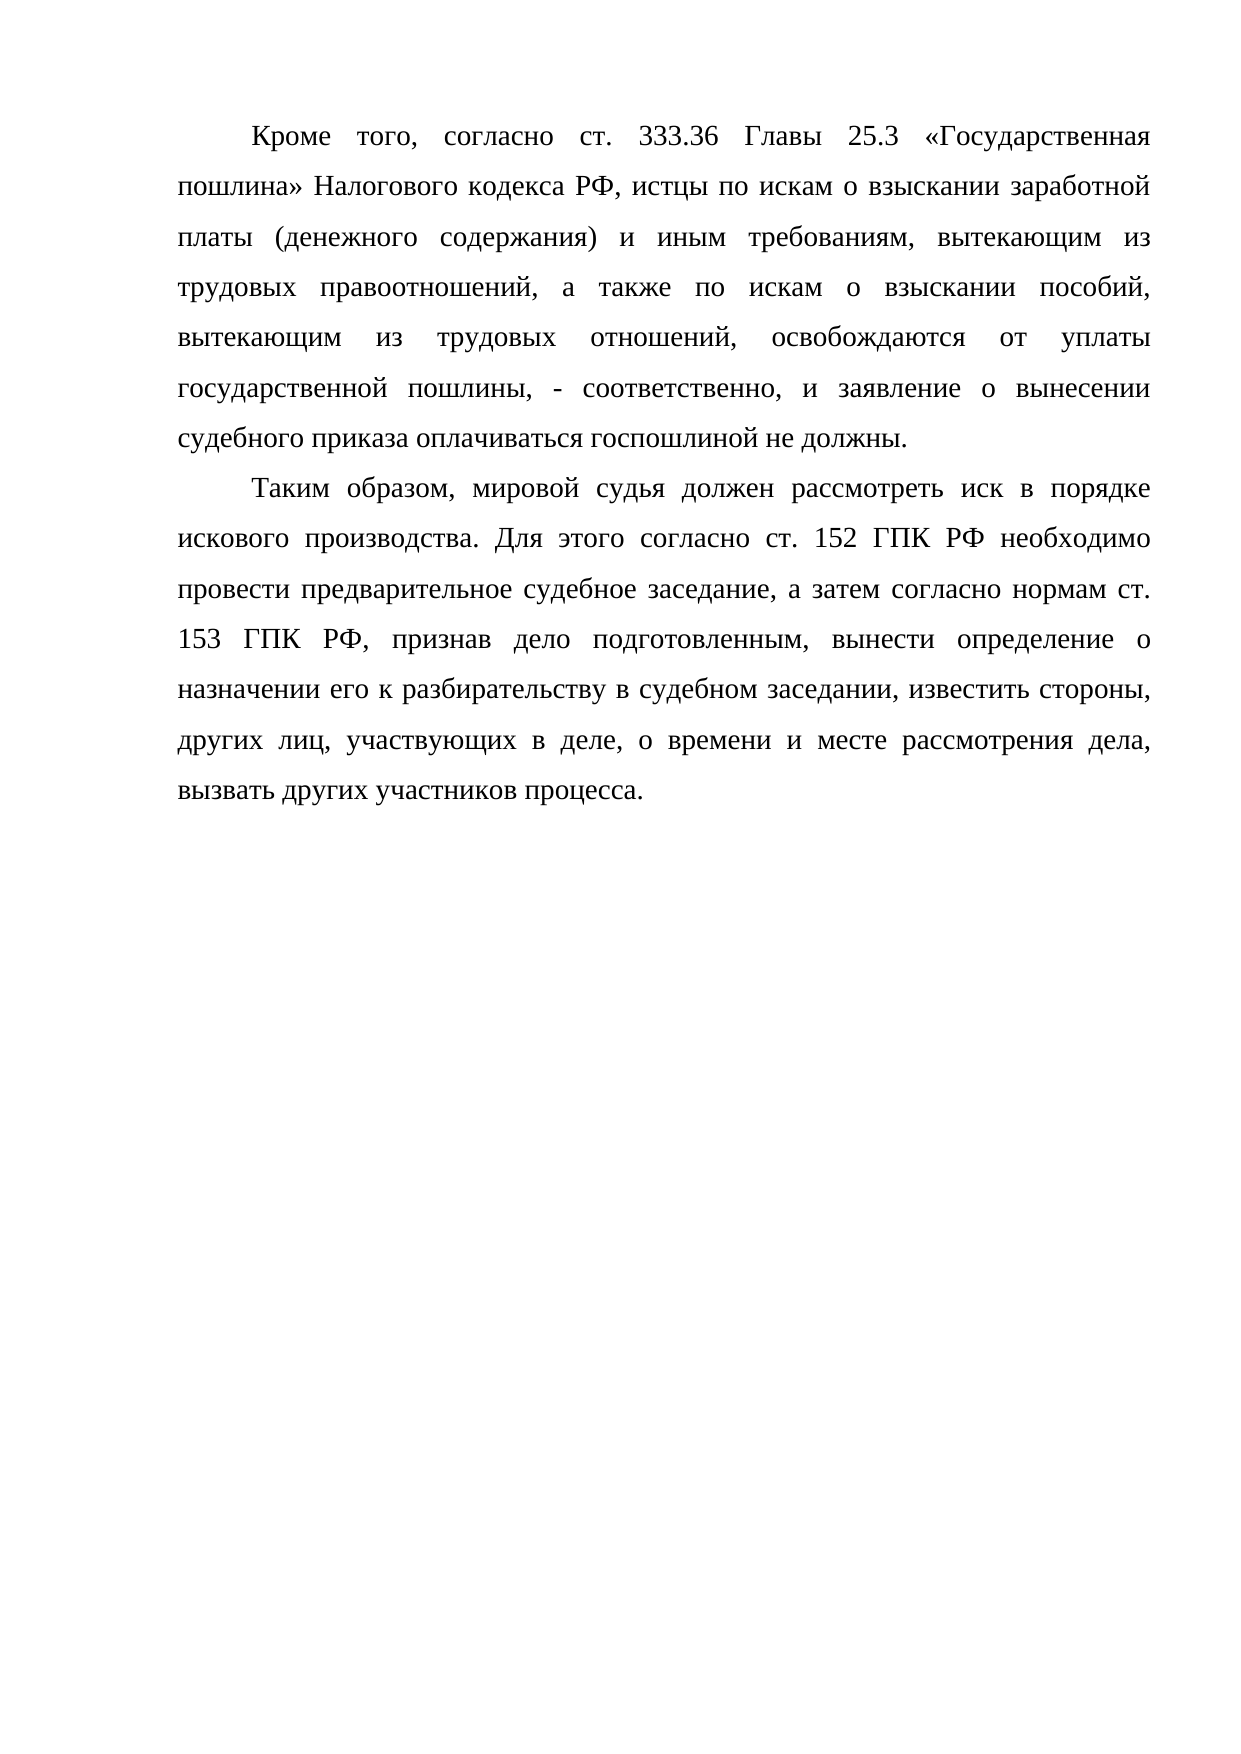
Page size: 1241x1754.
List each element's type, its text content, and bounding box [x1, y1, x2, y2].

text Кроме того, согласно ст. 333.36 Главы 25.3 «Государственная пошлина» Налогового кодекса РФ, истцы по искам о взыскании заработной платы (денежного содержания) и иным требованиям, вытекающим из трудовых правоотношений, а также по искам о взыскании пособий, вытекающим из трудовых отношений, освобождаются от уплаты государственной пошлины, - соответственно, и заявление о вынесении судебного приказа оплачиваться госпошлиной не должны. [177, 118, 1152, 453]
text Таким образом, мировой судья должен рассмотреть иск в порядке искового производства. Для этого согласно ст. 152 ГПК РФ необходимо провести предварительное судебное заседание, а затем согласно нормам ст. 153 ГПК РФ, признав дело подготовленным, вынести определение о назначении его к разбирательству в судебном заседании, известить стороны, других лиц, участвующих в деле, о времени и месте рассмотрения дела, вызвать других участников процесса. [177, 470, 1152, 806]
